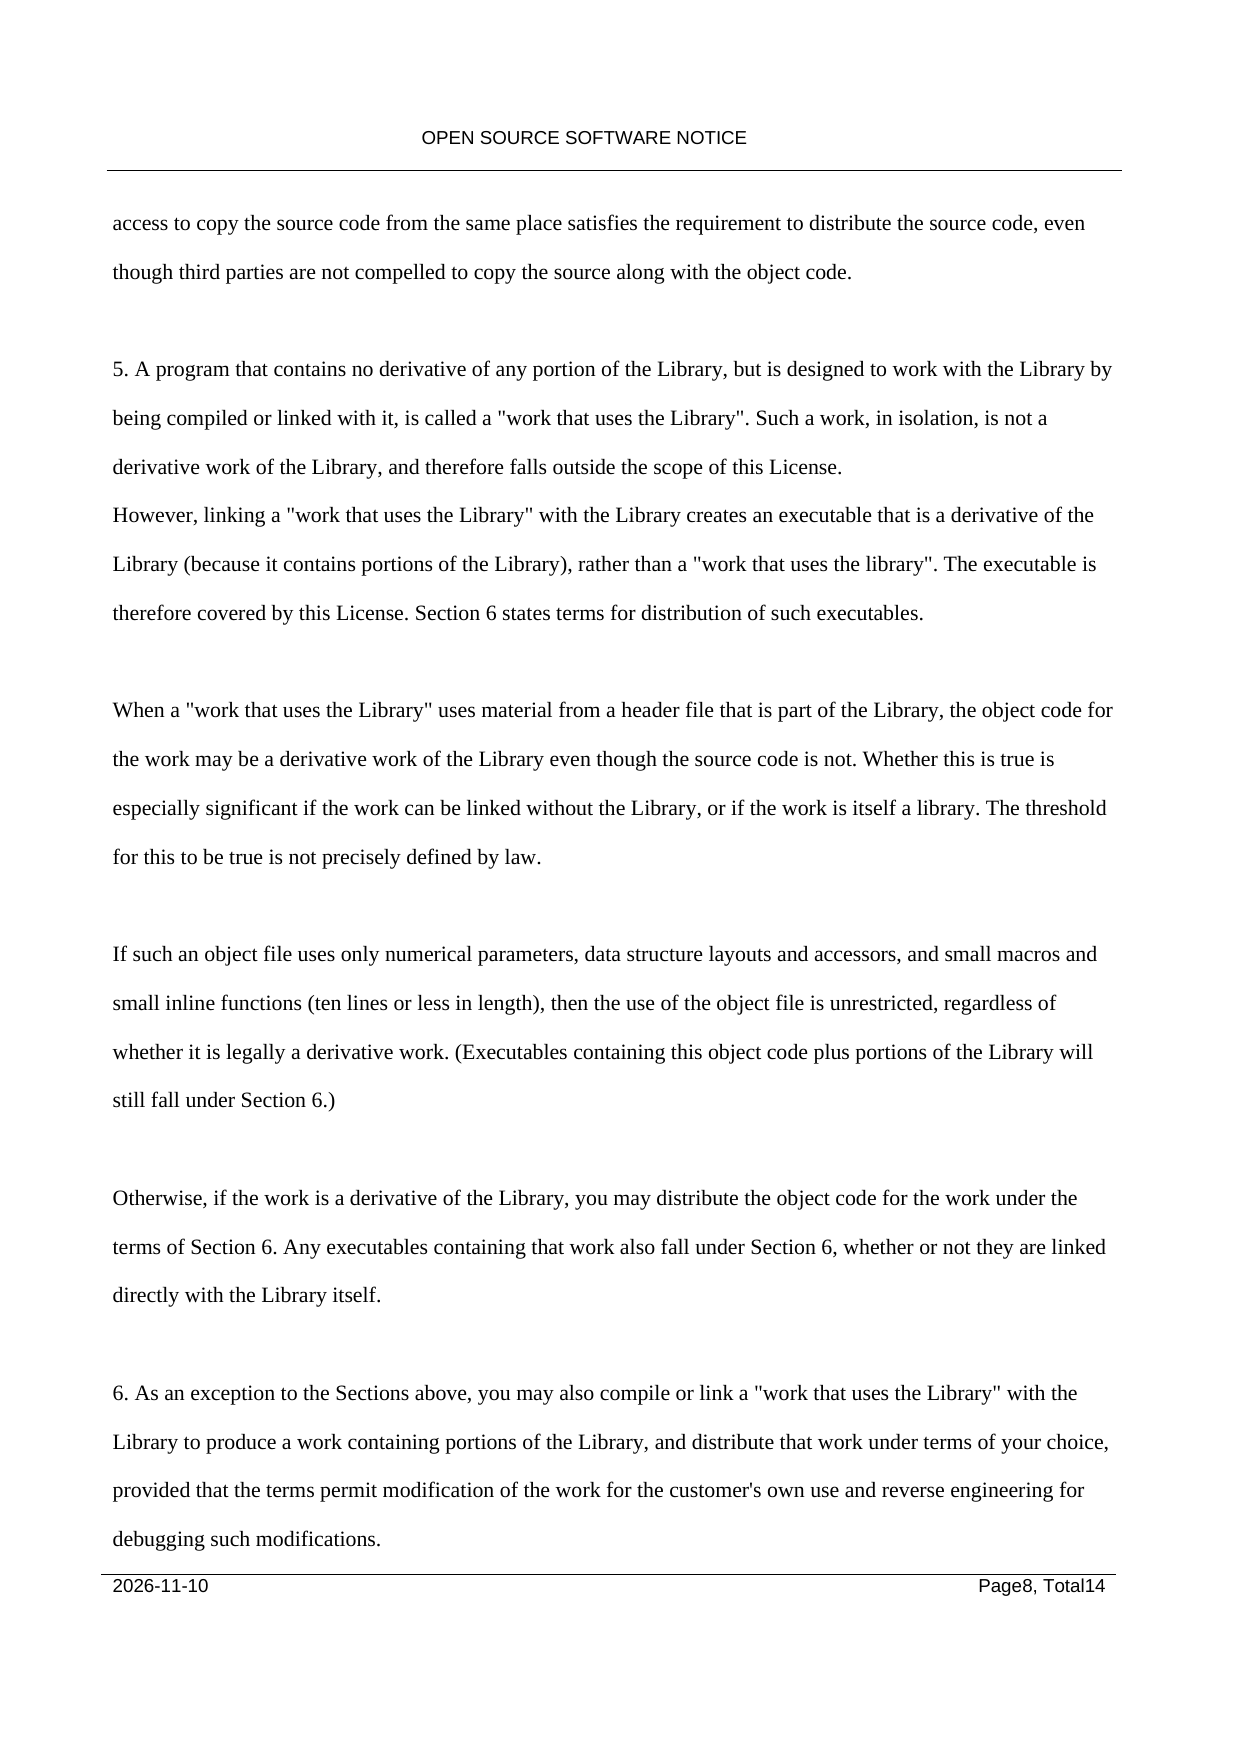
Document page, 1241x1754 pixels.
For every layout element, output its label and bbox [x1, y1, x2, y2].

text [112, 206, 1128, 1555]
